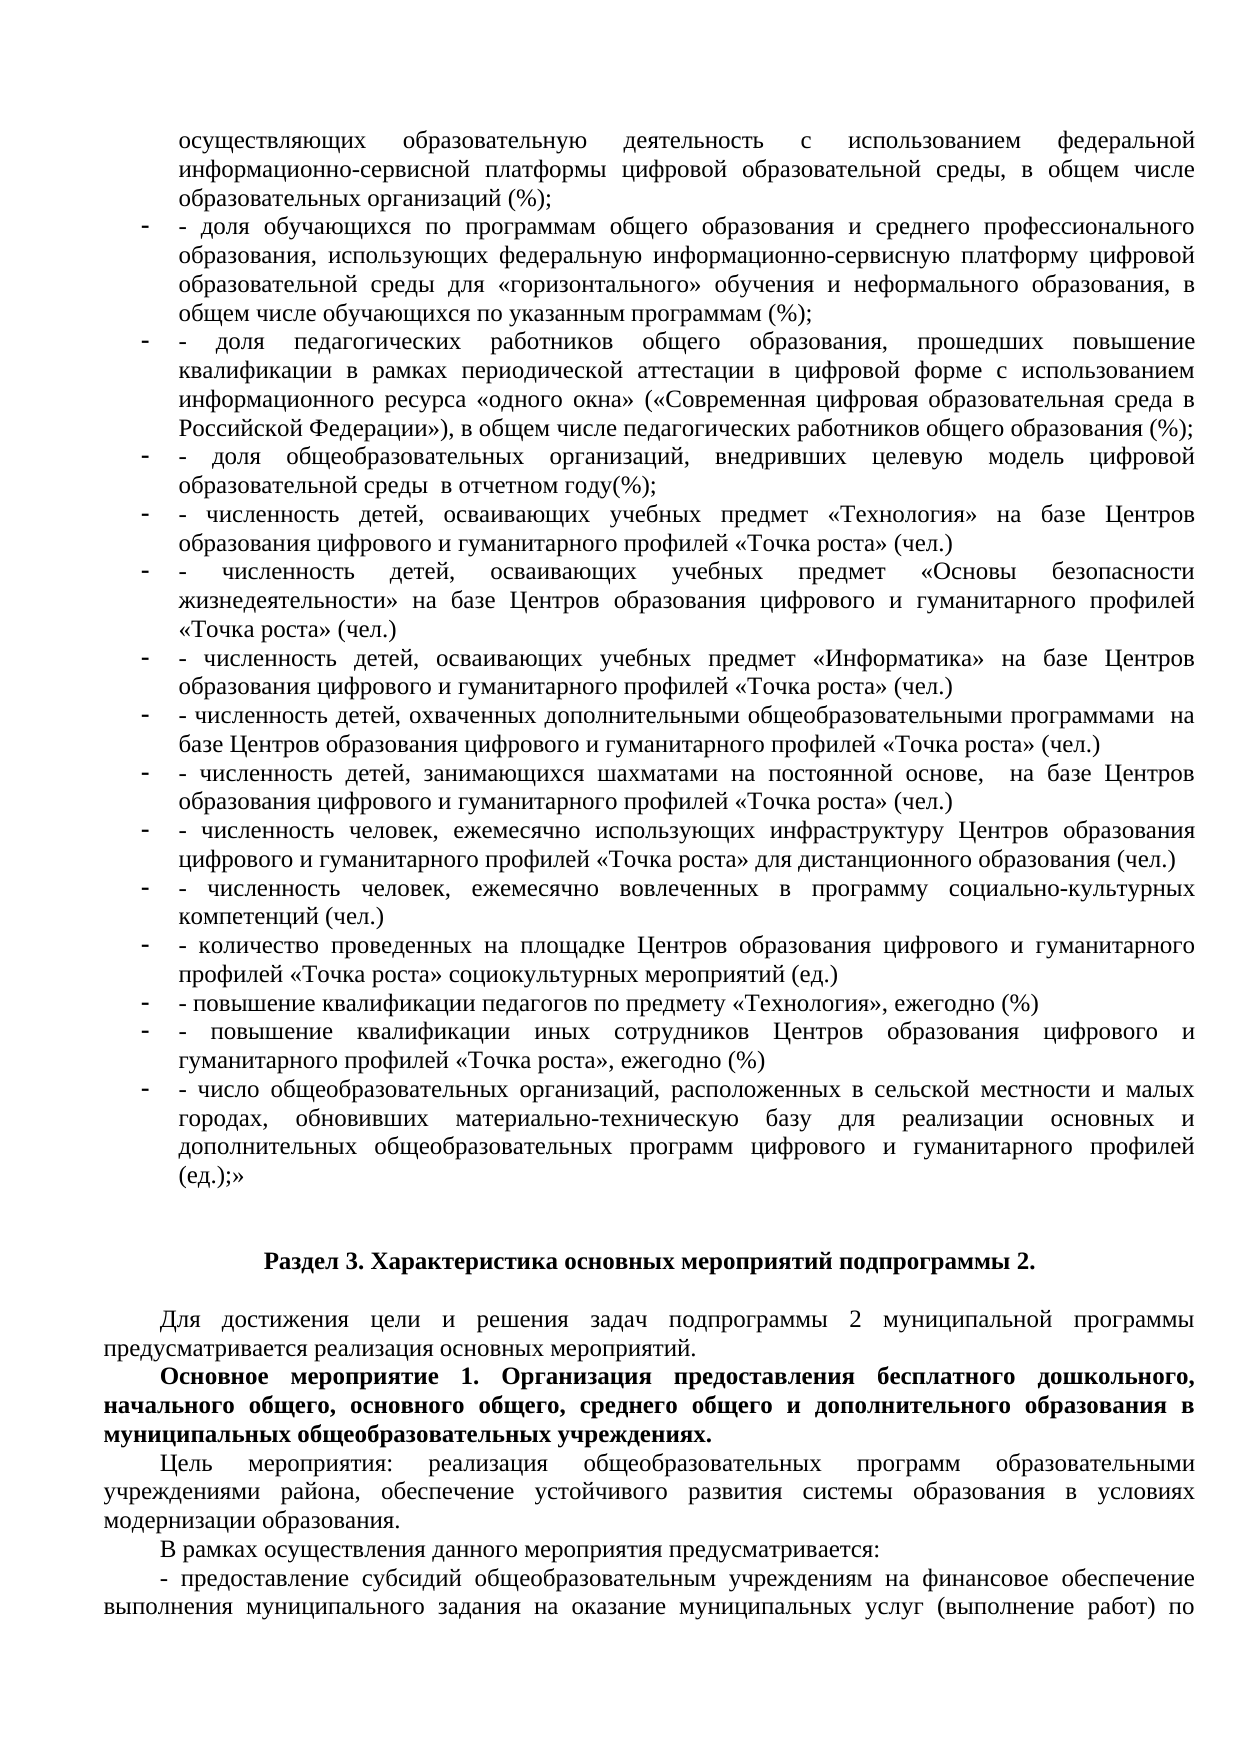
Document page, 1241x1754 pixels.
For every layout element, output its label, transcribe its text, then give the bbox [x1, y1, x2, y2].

list - численность детей, охваченных дополнительными общеобразовательными программами на базе Центров образования цифрового и гуманитарного профилей «Точка роста» (чел.) [141, 700, 1196, 758]
text Для достижения цели и решения задач подпрограммы 2 муниципальной программы предусматривается реализация основных мероприятий. [103, 1304, 1196, 1361]
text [103, 1563, 1196, 1620]
list - численность человек, ежемесячно использующих инфраструктуру Центров образования цифрового и гуманитарного профилей «Точка роста» для дистанционного образования (чел.) [141, 815, 1196, 873]
list - численность детей, осваивающих учебных предмет «Технология» на базе Центров образования цифрового и гуманитарного профилей «Точка роста» (чел.) [141, 499, 1196, 556]
list - повышение квалификации иных сотрудников Центров образования цифрового и гуманитарного профилей «Точка роста», ежегодно (%) [141, 1016, 1196, 1074]
text Раздел 3. Характеристика основных мероприятий подпрограммы 2. [103, 1246, 1196, 1275]
list - численность человек, ежемесячно вовлеченных в программу социально-культурных компетенций (чел.) [141, 873, 1196, 930]
list - повышение квалификации педагогов по предмету «Технология», ежегодно (%) [141, 988, 1196, 1016]
list - число общеобразовательных организаций, расположенных в сельской местности и малых городах, обновивших материально-техническую базу для реализации основных и дополнительных общеобразовательных программ цифрового и гуманитарного профилей (ед.);» [141, 1074, 1196, 1189]
list - численность детей, осваивающих учебных предмет «Основы безопасности жизнедеятельности» на базе Центров образования цифрового и гуманитарного профилей «Точка роста» (чел.) [141, 556, 1196, 643]
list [141, 125, 1196, 211]
list - количество проведенных на площадке Центров образования цифрового и гуманитарного профилей «Точка роста» социокультурных мероприятий (ед.) [141, 930, 1196, 988]
text Основное мероприятие 1. Организация предоставления бесплатного дошкольного, начального общего, основного общего, среднего общего и дополнительного образования в муниципальных общеобразовательных учреждениях. [103, 1361, 1196, 1448]
text В рамках осуществления данного мероприятия предусматривается: [103, 1534, 1196, 1563]
list - численность детей, осваивающих учебных предмет «Информатика» на базе Центров образования цифрового и гуманитарного профилей «Точка роста» (чел.) [141, 643, 1196, 700]
list - доля педагогических работников общего образования, прошедших повышение квалификации в рамках периодической аттестации в цифровой форме с использованием информационного ресурса «одного окна» («Современная цифровая образовательная среда в Российской Федерации»), в общем числе педагогических работников общего образования (%); [141, 326, 1196, 441]
text Цель мероприятия: реализация общеобразовательных программ образовательными учреждениями района, обеспечение устойчивого развития системы образования в условиях модернизации образования. [103, 1448, 1196, 1534]
list - доля обучающихся по программам общего образования и среднего профессионального образования, использующих федеральную информационно-сервисную платформу цифровой образовательной среды для «горизонтального» обучения и неформального образования, в общем числе обучающихся по указанным программам (%); [141, 211, 1196, 326]
list - доля общеобразовательных организаций, внедривших целевую модель цифровой образовательной среды в отчетном году(%); [141, 441, 1196, 499]
list - численность детей, занимающихся шахматами на постоянной основе, на базе Центров образования цифрового и гуманитарного профилей «Точка роста» (чел.) [141, 758, 1196, 815]
